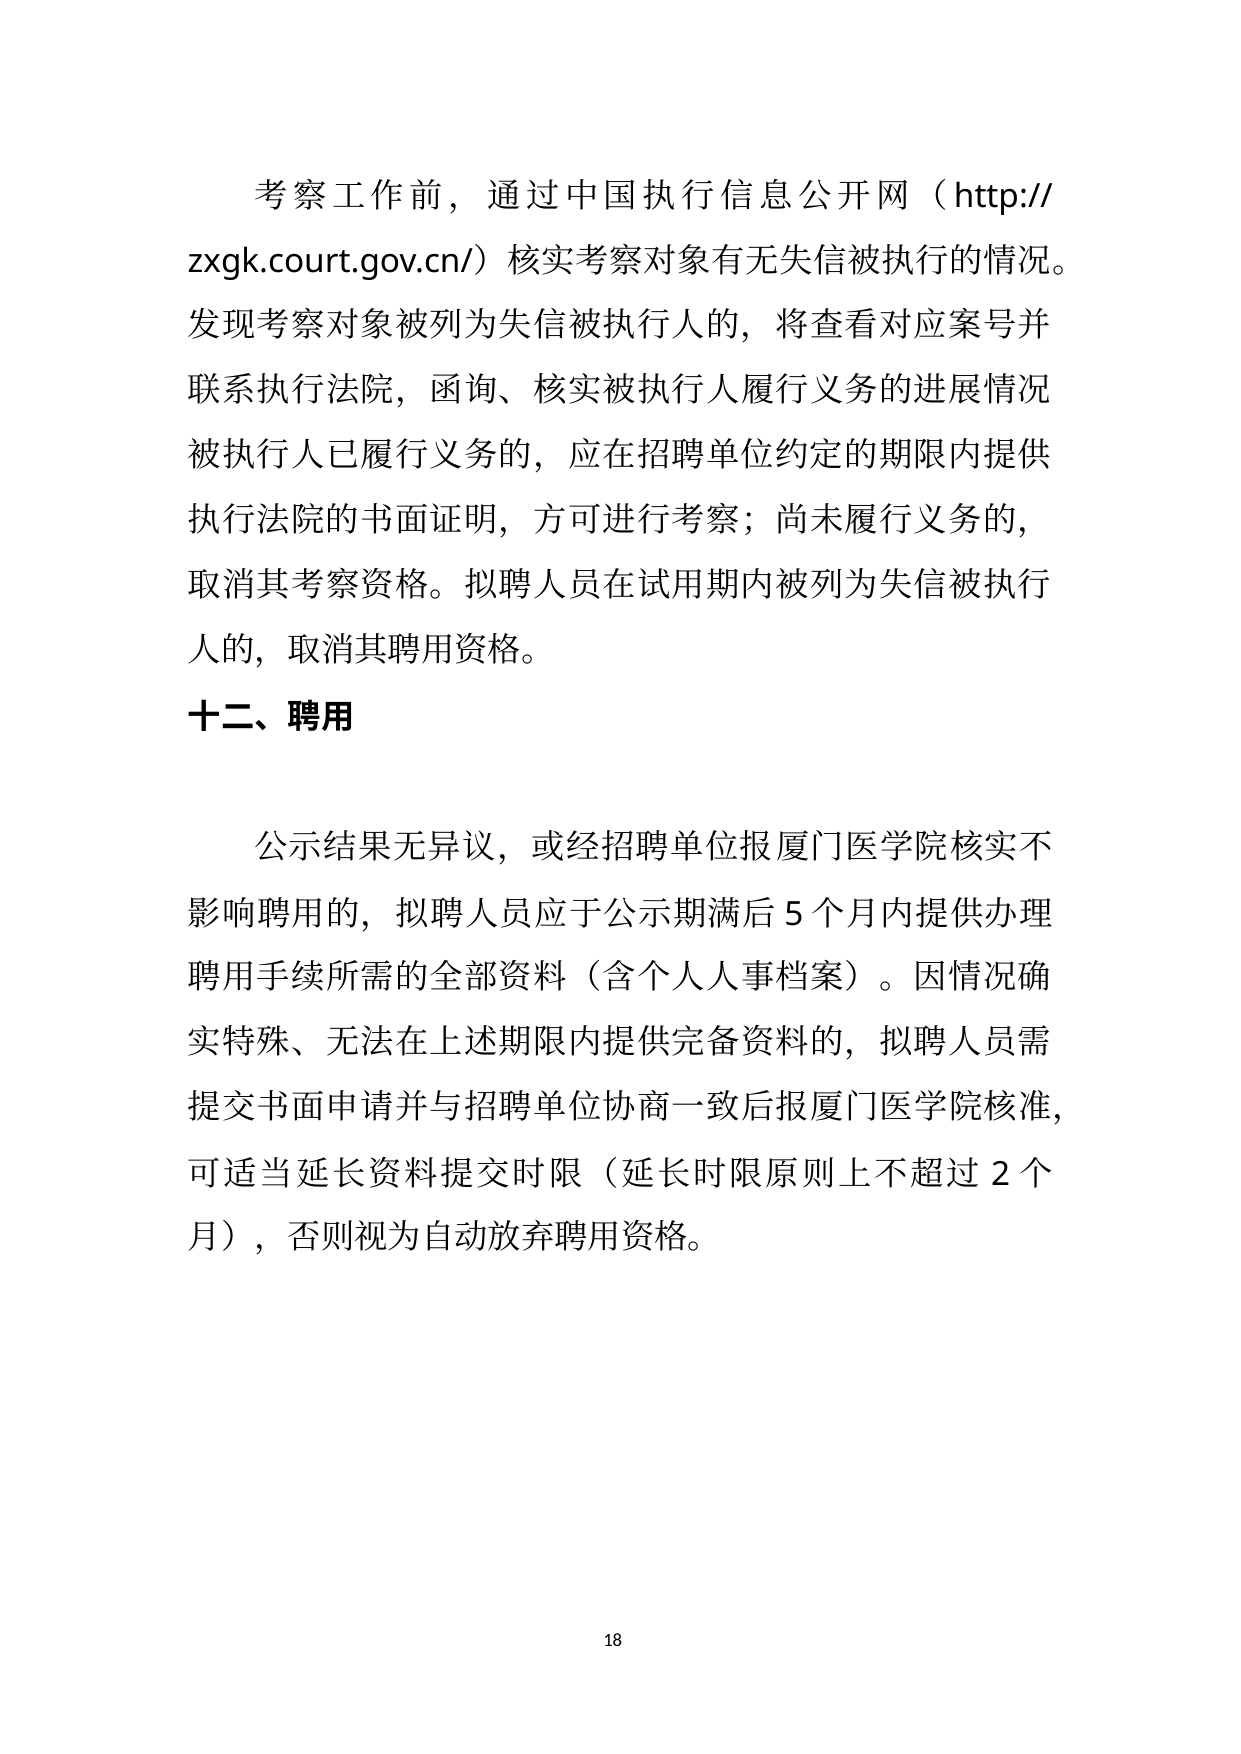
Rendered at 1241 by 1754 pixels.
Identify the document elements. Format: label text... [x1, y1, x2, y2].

subtitle 十二、聘用 [187, 682, 1053, 747]
text 考察工作前，通过中国执行信息公开网（http://zxgk.court.gov.cn/）核实考察对象有无失信被执行的情况。发现考察对象被列为失信被执行人的，将查看对应案号并联系执行法院，函询、核实被执行人履行义务的进展情况。被执行人已履行义务的，应在招聘单位约定的期限内提供执行法院的书面证明，方可进行考察；尚未履行义务的，取消其考察资格。拟聘人员在试用期内被列为失信被执行人的，取消其聘用资格。 [187, 162, 1053, 682]
text 公示结果无异议，或经招聘单位报厦门医学院核实不影响聘用的，拟聘人员应于公示期满后5个月内提供办理聘用手续所需的全部资料（含个人人事档案）。因情况确实特殊、无法在上述期限内提供完备资料的，拟聘人员需提交书面申请并与招聘单位协商一致后报厦门医学院核准，可适当延长资料提交时限（延长时限原则上不超过2个月），否则视为自动放弃聘用资格。 [187, 814, 1053, 1269]
